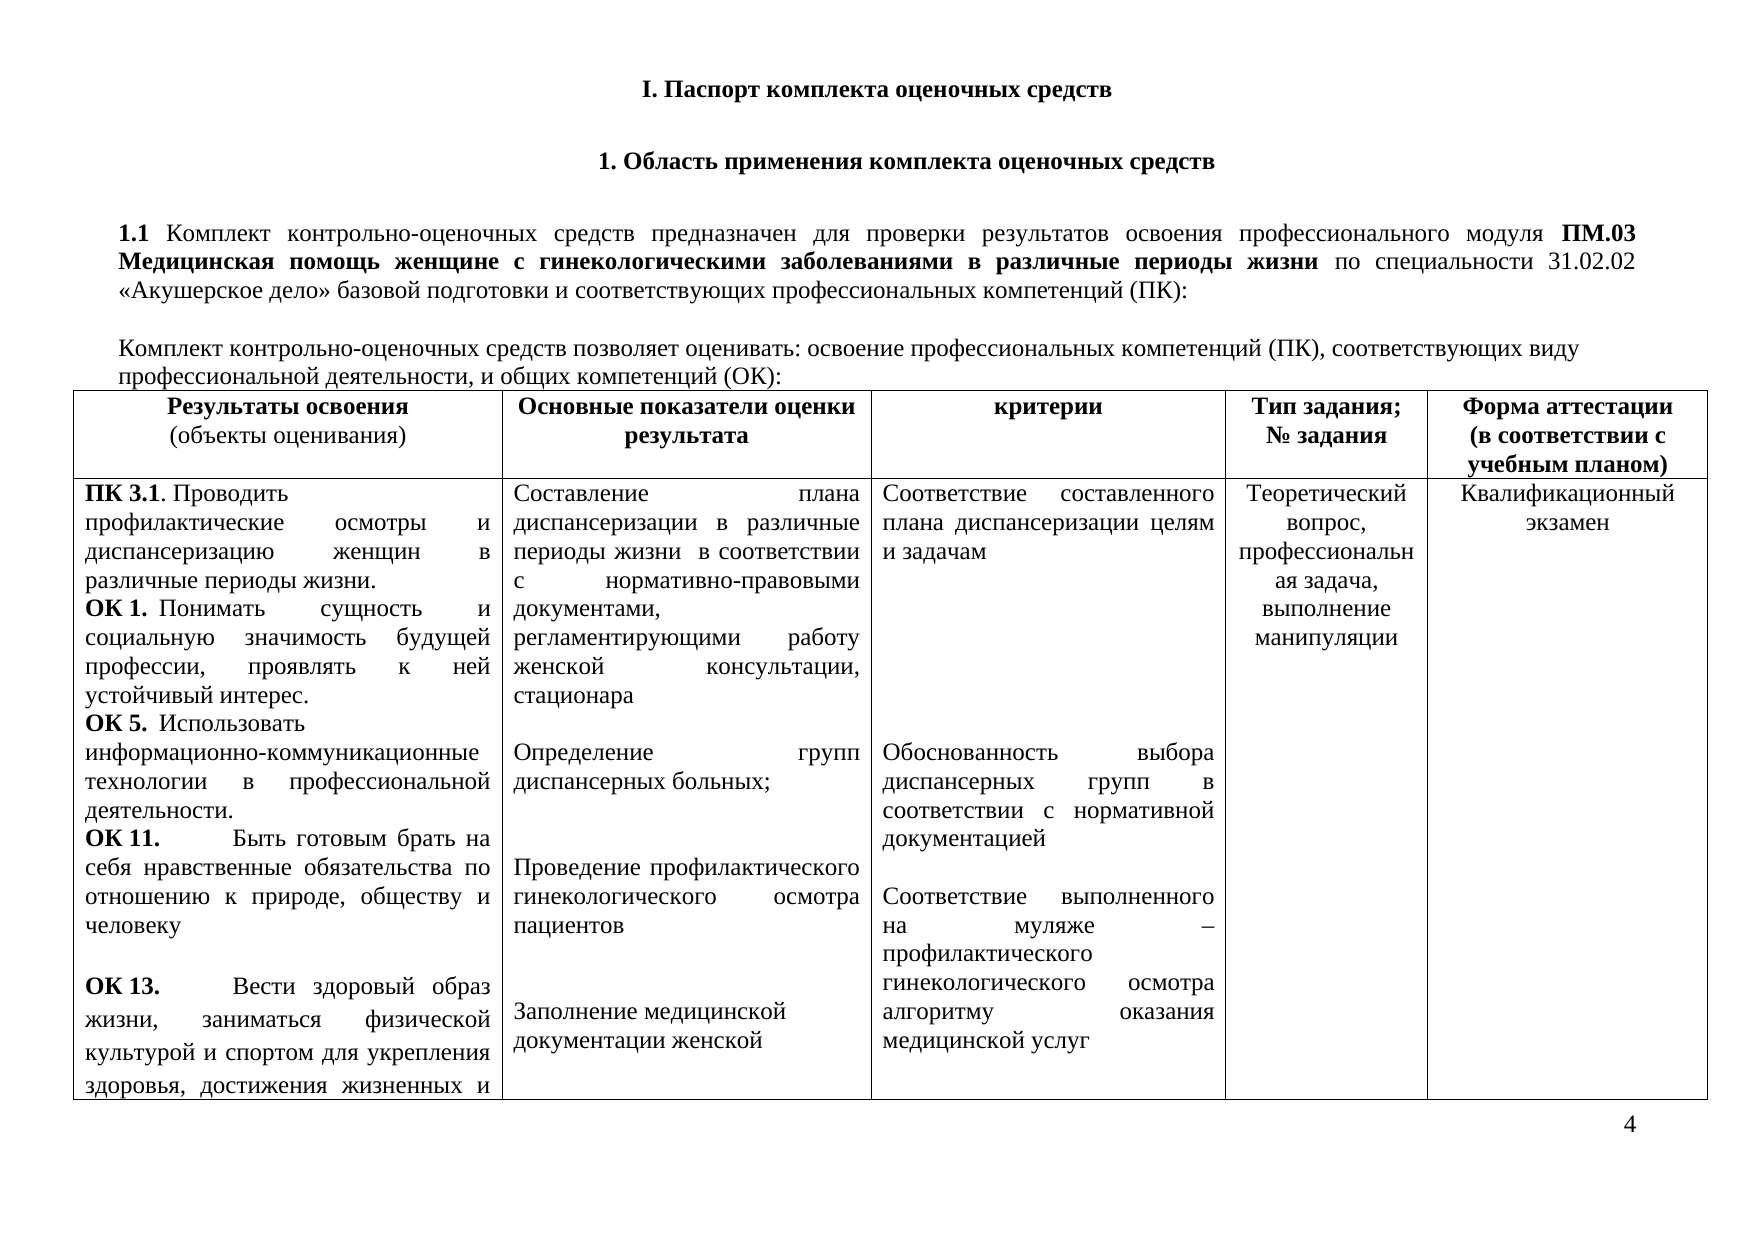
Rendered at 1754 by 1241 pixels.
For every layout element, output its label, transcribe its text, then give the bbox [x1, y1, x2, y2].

table_cell Квалификационный экзамен [1428, 479, 1707, 1099]
table_header Форма аттестации (в соответствии с учебным планом) [1428, 391, 1707, 477]
table_header Основные показатели оценки результата [503, 391, 871, 477]
text 1.1 Комплект контрольно-оценочных средств предназначен для проверки результатов освоения профессионального модуля ПМ.03 Медицинская помощь женщине с гинекологическими заболеваниями в различные периоды жизни по специальности 31.02.02 «Акушерское дело» базовой подготовки и соответствующих профессиональных компетенций (ПК): [118, 218, 1636, 304]
table_header критерии [872, 391, 1225, 477]
table_cell Теоретический вопрос, профессиональная задача, выполнение манипуляции [1226, 479, 1427, 1099]
subtitle I. Паспорт комплекта оценочных средств [118, 74, 1636, 103]
table_header Тип задания; № задания [1226, 391, 1427, 477]
text 1. Область применения комплекта оценочных средств [118, 146, 1636, 174]
text Комплект контрольно-оценочных средств позволяет оценивать: освоение профессиональных компетенций (ПК), соответствующих виду профессиональной деятельности, и общих компетенций (ОК): [118, 333, 1636, 390]
table_header Результаты освоения (объекты оценивания) [74, 391, 502, 477]
